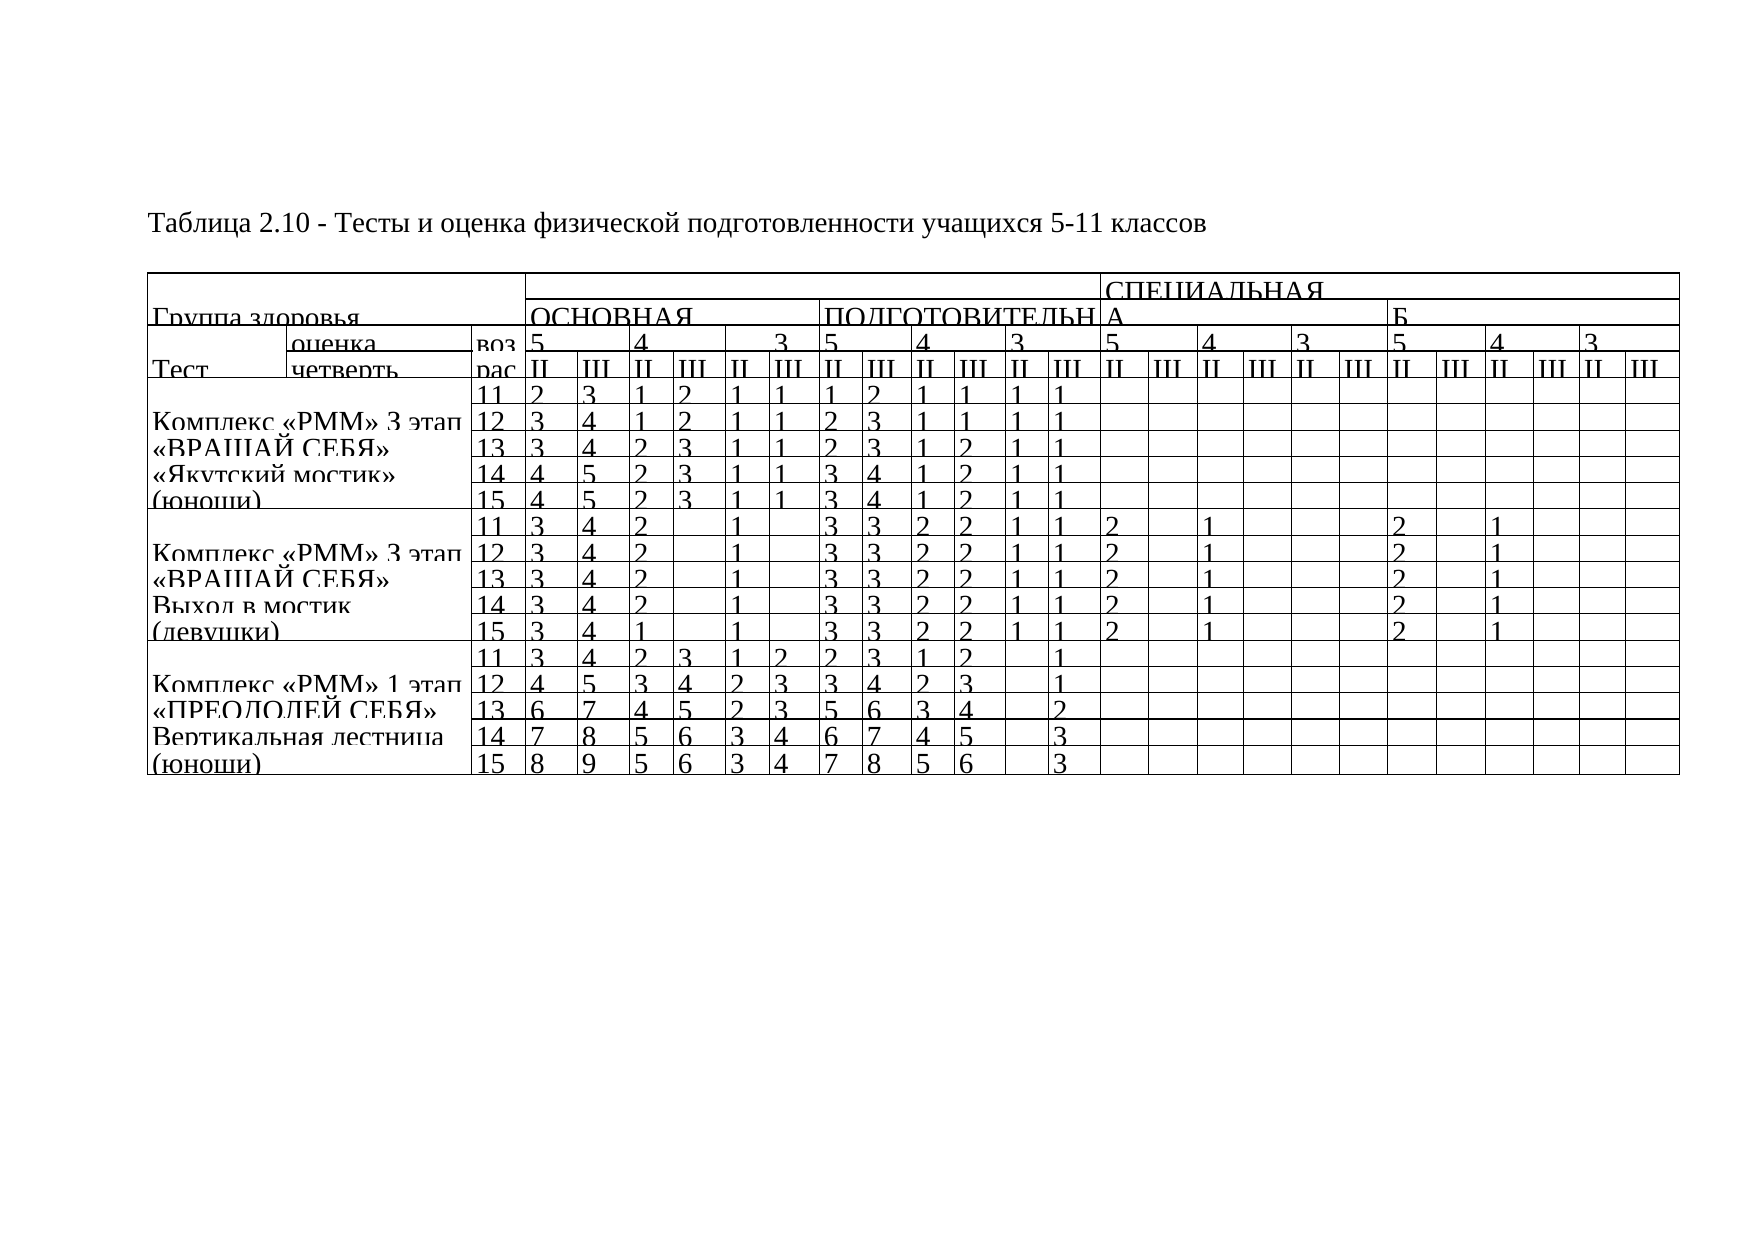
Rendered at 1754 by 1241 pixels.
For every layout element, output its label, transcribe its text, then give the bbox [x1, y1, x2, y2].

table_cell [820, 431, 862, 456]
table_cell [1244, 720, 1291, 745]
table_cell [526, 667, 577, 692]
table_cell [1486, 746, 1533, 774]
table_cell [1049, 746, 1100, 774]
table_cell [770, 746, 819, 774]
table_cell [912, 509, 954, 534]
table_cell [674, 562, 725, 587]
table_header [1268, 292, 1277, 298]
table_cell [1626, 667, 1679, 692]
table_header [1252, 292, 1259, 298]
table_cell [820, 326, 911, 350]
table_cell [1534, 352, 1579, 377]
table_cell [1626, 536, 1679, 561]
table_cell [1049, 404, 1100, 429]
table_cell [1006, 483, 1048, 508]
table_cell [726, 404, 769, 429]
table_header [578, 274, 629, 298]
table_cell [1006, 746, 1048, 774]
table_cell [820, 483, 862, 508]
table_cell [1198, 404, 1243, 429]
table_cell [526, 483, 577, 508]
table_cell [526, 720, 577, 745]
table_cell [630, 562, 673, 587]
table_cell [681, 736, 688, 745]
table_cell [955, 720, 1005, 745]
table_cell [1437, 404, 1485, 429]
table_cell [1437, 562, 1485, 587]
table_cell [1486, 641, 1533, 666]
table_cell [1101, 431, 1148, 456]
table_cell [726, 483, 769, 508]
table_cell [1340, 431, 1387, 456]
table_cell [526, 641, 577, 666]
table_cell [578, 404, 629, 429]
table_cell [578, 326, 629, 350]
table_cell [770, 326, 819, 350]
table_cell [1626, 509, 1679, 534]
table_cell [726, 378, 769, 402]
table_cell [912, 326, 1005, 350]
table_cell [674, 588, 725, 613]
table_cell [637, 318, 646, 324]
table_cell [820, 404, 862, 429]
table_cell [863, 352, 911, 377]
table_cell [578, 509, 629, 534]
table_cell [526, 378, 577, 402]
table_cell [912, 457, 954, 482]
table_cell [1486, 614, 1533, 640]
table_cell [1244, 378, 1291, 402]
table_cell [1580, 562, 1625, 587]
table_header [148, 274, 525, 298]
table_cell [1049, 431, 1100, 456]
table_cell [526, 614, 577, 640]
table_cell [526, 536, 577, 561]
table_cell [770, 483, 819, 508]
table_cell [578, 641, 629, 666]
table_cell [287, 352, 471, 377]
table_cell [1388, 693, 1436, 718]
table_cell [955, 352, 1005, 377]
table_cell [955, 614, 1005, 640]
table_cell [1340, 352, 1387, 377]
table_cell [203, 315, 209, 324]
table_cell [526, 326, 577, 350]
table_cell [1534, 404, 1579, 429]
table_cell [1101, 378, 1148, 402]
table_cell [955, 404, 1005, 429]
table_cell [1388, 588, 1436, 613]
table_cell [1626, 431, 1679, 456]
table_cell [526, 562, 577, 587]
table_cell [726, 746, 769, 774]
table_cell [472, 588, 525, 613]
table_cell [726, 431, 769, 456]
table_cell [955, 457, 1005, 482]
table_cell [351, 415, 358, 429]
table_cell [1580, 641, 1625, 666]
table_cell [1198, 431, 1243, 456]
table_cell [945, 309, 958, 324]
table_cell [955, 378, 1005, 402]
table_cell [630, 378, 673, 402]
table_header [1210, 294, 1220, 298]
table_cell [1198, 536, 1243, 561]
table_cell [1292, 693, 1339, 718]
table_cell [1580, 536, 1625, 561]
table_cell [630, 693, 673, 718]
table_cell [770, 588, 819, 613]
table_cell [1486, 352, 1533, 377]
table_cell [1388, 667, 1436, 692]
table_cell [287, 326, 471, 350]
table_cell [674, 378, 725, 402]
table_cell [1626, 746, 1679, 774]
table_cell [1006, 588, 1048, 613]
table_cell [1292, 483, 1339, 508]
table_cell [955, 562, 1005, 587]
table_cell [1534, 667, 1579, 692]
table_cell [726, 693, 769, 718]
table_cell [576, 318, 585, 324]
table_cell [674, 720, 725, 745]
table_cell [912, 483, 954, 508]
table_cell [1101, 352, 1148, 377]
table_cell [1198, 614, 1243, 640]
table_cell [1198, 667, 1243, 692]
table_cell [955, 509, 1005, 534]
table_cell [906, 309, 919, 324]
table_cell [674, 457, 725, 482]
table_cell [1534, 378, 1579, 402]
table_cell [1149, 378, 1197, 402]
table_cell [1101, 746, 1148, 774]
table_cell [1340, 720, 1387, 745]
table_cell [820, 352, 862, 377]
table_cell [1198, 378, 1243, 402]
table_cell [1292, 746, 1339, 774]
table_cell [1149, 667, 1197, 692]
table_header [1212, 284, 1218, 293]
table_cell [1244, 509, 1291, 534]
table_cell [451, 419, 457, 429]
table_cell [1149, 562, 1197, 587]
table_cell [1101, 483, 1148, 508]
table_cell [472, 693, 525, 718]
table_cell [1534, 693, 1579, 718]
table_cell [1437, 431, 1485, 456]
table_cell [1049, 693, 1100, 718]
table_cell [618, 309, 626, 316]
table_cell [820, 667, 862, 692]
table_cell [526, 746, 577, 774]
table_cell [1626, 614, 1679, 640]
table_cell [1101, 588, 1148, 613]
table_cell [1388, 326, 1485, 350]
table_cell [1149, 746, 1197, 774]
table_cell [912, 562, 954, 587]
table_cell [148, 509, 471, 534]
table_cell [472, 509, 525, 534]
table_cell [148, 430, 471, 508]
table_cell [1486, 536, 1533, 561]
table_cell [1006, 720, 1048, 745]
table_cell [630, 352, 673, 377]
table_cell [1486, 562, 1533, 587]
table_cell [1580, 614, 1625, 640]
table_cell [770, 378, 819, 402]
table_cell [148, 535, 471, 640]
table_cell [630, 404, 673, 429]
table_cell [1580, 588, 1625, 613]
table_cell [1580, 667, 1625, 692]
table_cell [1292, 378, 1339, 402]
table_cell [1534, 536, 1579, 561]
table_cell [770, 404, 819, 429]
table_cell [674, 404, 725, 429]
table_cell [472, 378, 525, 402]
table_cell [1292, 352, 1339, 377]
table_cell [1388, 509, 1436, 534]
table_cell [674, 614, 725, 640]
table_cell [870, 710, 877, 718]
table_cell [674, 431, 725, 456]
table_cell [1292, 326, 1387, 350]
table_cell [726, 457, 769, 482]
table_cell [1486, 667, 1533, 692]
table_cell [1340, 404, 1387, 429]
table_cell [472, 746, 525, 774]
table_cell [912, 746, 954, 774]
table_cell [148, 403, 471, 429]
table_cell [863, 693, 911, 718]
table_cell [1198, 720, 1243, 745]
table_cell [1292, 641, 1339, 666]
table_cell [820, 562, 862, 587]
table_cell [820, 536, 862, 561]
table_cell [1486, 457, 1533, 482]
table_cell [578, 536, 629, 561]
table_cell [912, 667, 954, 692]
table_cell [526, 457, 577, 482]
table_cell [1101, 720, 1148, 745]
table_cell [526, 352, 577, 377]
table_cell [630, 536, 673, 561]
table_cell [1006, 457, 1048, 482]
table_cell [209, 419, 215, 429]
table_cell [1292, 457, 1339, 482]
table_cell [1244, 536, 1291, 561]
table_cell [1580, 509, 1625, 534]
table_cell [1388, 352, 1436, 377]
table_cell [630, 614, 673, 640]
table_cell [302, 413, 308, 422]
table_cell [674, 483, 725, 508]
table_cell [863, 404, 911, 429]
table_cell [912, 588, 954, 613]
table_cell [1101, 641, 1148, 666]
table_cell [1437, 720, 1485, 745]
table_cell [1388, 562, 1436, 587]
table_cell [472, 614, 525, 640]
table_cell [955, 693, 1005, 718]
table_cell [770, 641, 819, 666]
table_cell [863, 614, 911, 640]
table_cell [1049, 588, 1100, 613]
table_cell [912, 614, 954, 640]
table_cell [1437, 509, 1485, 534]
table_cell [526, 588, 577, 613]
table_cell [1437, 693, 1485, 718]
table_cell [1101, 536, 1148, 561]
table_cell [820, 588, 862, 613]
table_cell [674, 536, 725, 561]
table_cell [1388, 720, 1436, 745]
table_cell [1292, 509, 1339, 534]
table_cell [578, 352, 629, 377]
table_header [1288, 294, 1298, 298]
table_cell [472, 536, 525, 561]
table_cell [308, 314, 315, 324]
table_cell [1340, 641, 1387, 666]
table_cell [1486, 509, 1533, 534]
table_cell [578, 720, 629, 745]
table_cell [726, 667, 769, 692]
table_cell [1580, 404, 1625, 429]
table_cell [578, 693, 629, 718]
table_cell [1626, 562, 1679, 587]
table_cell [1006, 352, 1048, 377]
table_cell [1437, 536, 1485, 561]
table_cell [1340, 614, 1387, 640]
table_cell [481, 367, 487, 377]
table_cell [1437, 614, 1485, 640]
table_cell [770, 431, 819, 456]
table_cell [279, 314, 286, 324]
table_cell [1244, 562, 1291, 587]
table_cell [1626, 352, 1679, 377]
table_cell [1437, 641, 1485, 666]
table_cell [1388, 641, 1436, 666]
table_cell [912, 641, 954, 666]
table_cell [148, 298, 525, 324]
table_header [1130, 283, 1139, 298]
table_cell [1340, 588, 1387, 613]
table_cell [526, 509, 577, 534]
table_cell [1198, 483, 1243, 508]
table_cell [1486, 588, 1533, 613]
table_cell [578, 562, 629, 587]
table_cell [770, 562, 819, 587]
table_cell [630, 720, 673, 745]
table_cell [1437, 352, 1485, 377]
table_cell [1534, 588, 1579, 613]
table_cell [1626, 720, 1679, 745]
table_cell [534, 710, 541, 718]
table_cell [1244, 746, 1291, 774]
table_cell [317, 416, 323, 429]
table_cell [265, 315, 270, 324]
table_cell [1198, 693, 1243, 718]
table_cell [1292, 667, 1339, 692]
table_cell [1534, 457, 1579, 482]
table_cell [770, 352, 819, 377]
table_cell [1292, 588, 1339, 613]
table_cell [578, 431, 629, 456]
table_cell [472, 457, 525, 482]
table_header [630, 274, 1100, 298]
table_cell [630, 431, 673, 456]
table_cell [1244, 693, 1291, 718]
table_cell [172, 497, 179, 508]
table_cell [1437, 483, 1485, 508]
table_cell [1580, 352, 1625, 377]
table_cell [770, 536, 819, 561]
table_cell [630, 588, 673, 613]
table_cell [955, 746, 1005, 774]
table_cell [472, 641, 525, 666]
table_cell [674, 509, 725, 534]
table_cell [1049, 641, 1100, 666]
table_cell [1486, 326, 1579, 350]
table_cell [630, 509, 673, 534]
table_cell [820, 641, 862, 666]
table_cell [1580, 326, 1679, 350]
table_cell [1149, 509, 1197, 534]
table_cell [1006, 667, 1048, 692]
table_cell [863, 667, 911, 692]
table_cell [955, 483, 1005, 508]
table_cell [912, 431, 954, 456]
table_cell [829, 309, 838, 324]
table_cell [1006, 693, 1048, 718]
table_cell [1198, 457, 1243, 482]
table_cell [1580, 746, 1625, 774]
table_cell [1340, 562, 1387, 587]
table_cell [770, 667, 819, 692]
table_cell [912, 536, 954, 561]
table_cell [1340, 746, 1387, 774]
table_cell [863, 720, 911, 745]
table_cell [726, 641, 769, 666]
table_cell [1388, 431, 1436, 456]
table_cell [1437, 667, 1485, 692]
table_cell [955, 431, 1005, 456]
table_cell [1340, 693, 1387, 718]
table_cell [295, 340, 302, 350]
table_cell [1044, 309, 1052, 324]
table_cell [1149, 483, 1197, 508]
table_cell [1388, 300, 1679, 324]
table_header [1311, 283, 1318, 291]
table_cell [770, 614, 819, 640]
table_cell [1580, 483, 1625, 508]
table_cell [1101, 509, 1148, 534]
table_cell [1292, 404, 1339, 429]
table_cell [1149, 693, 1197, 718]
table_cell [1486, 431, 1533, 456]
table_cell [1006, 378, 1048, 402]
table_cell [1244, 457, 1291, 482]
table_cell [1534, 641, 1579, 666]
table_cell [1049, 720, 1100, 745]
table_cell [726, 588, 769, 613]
text Таблица 2.10 - Тесты и оценка физической подготовленности учащихся 5-11 классов [118, 205, 1636, 239]
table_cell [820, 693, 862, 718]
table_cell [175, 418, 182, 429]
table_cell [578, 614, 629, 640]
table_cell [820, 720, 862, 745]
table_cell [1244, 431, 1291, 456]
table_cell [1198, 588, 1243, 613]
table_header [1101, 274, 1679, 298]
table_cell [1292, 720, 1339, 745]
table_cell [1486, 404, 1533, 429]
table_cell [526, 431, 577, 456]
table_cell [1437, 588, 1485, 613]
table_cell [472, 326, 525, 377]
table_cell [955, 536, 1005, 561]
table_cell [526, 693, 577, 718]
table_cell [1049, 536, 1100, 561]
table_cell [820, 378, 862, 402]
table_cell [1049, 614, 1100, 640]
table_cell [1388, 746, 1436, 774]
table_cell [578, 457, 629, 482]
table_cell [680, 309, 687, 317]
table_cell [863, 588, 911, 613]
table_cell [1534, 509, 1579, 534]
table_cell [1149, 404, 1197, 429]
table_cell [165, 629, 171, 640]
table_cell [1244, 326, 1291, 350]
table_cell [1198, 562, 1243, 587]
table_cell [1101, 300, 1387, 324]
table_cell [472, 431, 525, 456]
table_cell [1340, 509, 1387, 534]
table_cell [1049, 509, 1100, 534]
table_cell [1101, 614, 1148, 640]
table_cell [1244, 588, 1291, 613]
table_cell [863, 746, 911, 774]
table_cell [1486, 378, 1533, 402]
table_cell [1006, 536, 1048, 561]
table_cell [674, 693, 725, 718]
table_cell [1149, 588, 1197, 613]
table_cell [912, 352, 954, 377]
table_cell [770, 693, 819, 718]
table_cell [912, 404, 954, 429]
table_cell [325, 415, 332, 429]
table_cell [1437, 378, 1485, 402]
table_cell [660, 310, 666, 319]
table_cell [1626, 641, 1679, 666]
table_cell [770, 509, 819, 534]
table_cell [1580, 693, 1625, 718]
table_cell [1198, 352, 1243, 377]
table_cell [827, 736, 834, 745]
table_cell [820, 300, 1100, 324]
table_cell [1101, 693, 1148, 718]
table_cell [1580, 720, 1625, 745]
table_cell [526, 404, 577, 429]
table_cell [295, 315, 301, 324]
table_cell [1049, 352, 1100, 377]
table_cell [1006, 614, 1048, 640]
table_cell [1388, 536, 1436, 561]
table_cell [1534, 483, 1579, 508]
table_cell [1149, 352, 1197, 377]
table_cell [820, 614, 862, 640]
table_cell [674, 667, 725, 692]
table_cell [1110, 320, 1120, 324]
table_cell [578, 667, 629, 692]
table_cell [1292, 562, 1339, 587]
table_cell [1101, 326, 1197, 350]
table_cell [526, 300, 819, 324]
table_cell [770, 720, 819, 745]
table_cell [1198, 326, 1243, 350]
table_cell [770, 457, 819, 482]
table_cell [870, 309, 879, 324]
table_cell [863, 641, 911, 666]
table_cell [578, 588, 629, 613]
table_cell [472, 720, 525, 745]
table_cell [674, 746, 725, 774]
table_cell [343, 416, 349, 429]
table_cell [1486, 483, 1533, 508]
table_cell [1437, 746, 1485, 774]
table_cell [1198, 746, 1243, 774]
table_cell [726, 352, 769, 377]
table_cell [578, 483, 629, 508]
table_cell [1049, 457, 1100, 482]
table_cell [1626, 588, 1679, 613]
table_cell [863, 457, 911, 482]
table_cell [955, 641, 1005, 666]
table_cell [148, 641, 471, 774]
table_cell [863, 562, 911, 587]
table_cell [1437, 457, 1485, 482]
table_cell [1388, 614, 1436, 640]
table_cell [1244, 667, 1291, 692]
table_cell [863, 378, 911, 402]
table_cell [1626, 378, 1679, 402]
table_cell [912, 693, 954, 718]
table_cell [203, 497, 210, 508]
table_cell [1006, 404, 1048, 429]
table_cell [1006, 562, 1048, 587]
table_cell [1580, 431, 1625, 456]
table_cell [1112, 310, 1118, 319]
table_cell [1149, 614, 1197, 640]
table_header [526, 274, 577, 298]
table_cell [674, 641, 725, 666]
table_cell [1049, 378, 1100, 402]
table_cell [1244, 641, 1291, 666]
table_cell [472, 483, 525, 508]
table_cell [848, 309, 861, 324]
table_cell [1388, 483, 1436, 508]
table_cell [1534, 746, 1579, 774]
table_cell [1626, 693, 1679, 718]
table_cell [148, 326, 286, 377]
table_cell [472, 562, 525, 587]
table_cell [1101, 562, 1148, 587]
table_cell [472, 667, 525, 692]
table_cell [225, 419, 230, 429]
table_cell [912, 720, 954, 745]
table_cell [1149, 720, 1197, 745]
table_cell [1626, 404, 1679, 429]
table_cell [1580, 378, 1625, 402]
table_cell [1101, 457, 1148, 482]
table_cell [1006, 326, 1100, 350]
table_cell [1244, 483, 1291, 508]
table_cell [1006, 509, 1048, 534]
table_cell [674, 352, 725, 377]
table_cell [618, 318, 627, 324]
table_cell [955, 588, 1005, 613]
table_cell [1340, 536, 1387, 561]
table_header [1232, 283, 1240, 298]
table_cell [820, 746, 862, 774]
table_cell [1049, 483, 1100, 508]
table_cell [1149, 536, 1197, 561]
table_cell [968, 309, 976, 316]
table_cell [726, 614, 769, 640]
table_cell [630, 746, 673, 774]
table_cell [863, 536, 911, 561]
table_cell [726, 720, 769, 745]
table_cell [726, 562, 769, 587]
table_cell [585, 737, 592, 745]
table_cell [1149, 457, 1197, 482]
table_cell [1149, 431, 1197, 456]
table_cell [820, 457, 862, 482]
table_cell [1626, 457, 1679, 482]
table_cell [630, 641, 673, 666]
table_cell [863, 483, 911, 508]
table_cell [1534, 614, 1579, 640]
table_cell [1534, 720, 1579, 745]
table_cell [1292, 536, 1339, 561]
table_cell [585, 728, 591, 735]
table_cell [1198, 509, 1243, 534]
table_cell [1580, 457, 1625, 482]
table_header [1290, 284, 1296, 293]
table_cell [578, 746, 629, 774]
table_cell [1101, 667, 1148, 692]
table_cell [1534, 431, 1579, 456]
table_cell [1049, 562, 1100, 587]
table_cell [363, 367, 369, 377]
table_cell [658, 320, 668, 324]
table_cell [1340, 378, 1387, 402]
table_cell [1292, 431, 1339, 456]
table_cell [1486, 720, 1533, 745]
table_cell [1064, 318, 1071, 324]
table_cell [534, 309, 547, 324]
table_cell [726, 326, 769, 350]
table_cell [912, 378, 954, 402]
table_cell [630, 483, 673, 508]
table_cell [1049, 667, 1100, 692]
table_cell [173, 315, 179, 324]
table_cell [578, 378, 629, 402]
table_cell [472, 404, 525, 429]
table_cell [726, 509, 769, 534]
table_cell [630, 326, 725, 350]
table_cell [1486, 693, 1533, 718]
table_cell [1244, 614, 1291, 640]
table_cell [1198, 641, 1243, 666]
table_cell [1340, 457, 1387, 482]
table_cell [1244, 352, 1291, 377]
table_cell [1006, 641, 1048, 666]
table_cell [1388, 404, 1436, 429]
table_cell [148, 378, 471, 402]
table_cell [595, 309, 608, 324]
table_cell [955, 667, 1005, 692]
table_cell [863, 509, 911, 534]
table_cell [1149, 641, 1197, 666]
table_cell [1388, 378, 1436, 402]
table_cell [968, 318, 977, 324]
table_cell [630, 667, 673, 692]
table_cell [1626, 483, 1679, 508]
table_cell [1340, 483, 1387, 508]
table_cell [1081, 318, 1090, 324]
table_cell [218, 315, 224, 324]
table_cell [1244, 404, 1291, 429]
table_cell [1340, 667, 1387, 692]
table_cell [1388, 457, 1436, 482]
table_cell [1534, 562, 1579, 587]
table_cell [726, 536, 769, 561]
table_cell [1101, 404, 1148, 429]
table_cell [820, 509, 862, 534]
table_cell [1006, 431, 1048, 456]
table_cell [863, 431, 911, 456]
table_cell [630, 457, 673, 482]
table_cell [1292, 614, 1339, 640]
